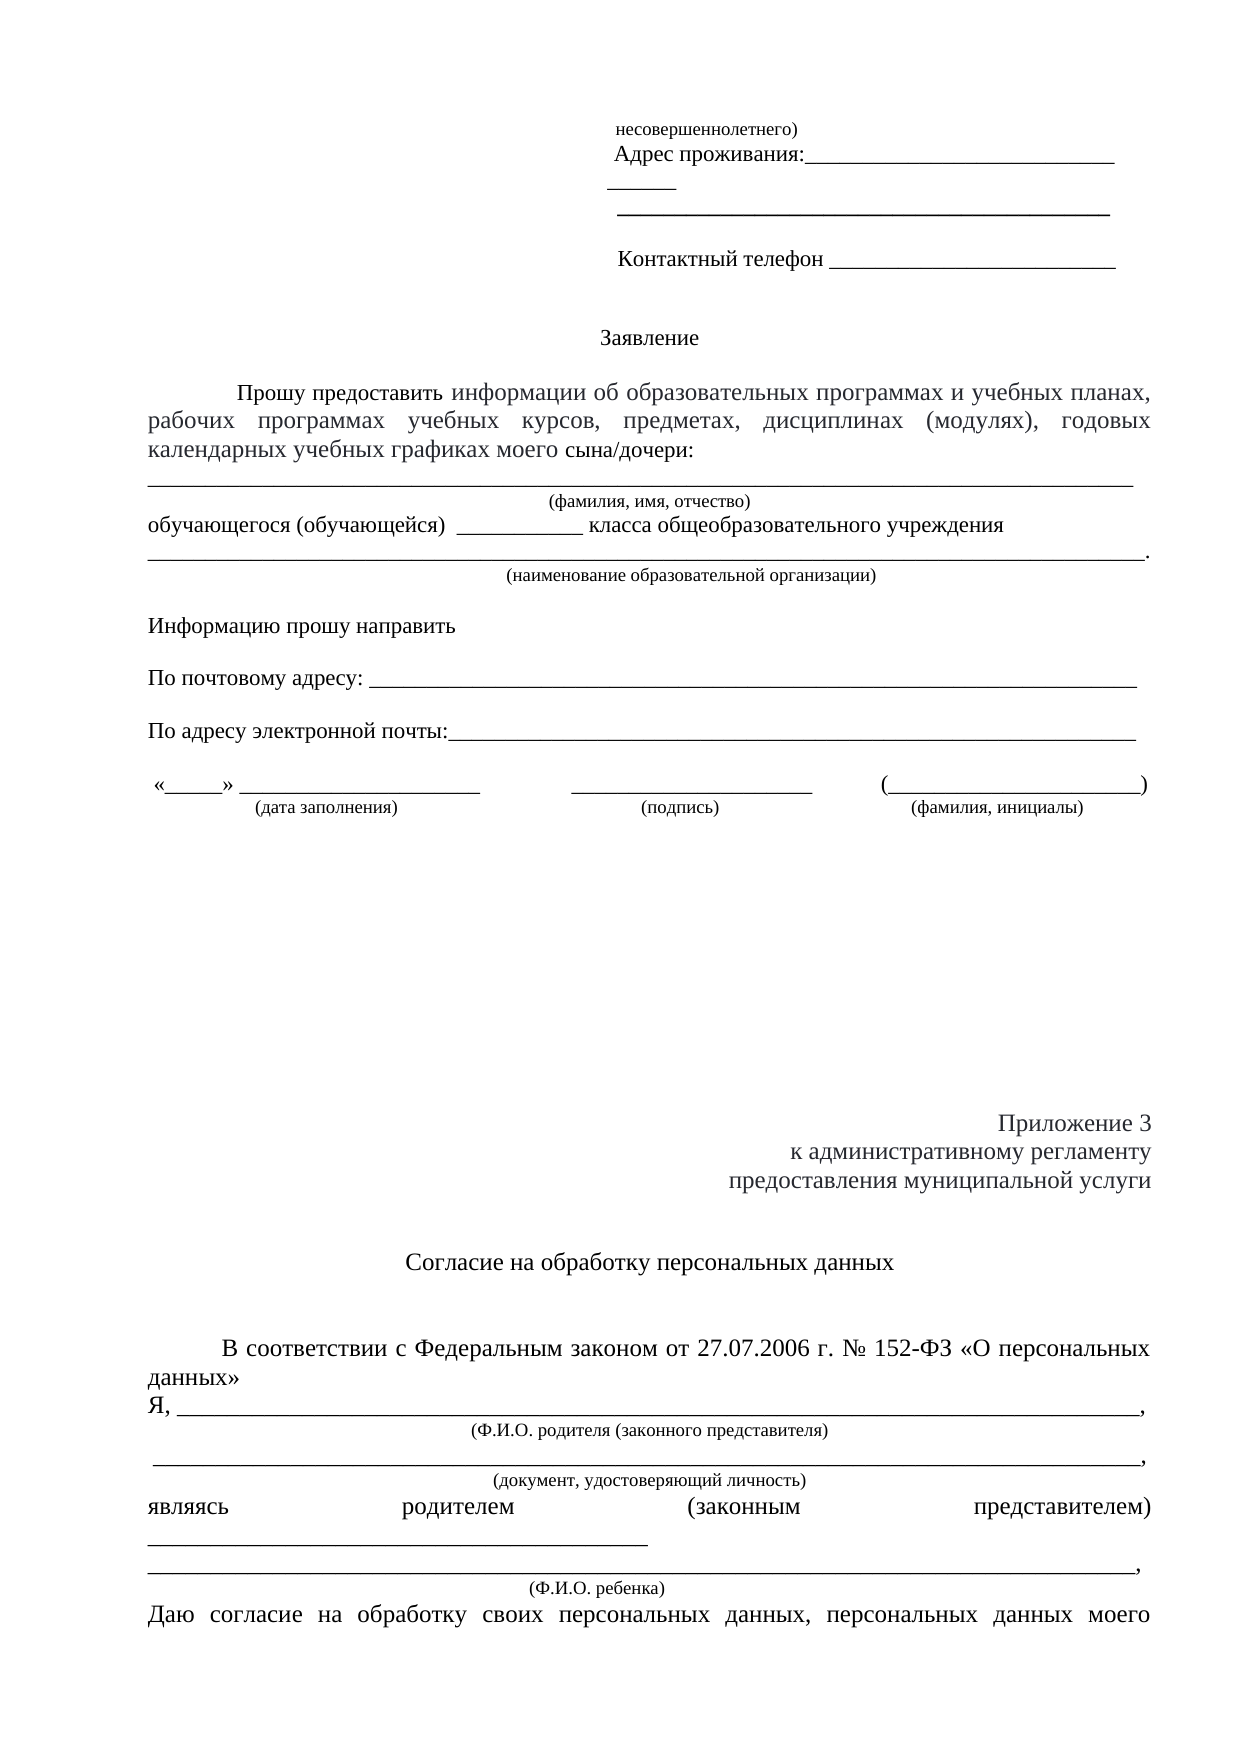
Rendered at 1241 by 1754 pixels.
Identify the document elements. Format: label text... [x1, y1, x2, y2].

text По адресу электронной почты:____________________________________________________________ [148, 717, 1152, 743]
text несовершеннолетнего) [148, 118, 1152, 140]
text По почтовому адресу: ___________________________________________________________________ [148, 664, 1152, 691]
text Информацию прошу направить [148, 612, 1152, 638]
text (Ф.И.О. ребенка) [148, 1577, 1152, 1599]
text ______________________________________________________________________________________ [148, 463, 1152, 489]
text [148, 192, 1152, 219]
text обучающегося (обучающейся) ___________ класса общеобразовательного учреждения [148, 511, 1152, 537]
text (Ф.И.О. родителя (законного представителя) [148, 1419, 1152, 1441]
text _______________________________________________________________________________________. [148, 537, 1152, 564]
text (фамилия, имя, отчество) [148, 489, 1152, 511]
text Контактный телефон _________________________ [148, 245, 1152, 271]
text _______________________________________________________________________________, [148, 1548, 1152, 1577]
text являясь родителем (законным представителем) ________________________________________ [148, 1491, 1152, 1548]
text Прошу предоставить информации об образовательных программах и учебных планах, рабочих программах учебных курсов, предметах, дисциплинах (модулях), годовых календарных учебных графиках моего сына/дочери: [148, 377, 1152, 463]
text Заявление [148, 324, 1152, 351]
text Адрес проживания:___________________________ [148, 140, 1152, 166]
text (наименование образовательной организации) [148, 564, 1152, 585]
text (дата заполнения) (подпись) (фамилия, инициалы) [148, 796, 1152, 818]
text «_____» _____________________ _____________________ (______________________) [148, 770, 1152, 796]
text Приложение 3 к административному регламенту предоставления муниципальной услуги [148, 1108, 1152, 1194]
text _______________________________________________________________________________, [148, 1441, 1152, 1469]
text (документ, удостоверяющий личность) [148, 1469, 1152, 1491]
text Согласие на обработку персональных данных [148, 1247, 1152, 1275]
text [148, 1599, 1152, 1627]
text ______ [148, 166, 1152, 192]
text Я, _____________________________________________________________________________, [148, 1390, 1152, 1419]
text В соответствии с Федеральным законом от 27.07.2006 г. № 152-ФЗ «О персональных данных» [148, 1333, 1152, 1390]
